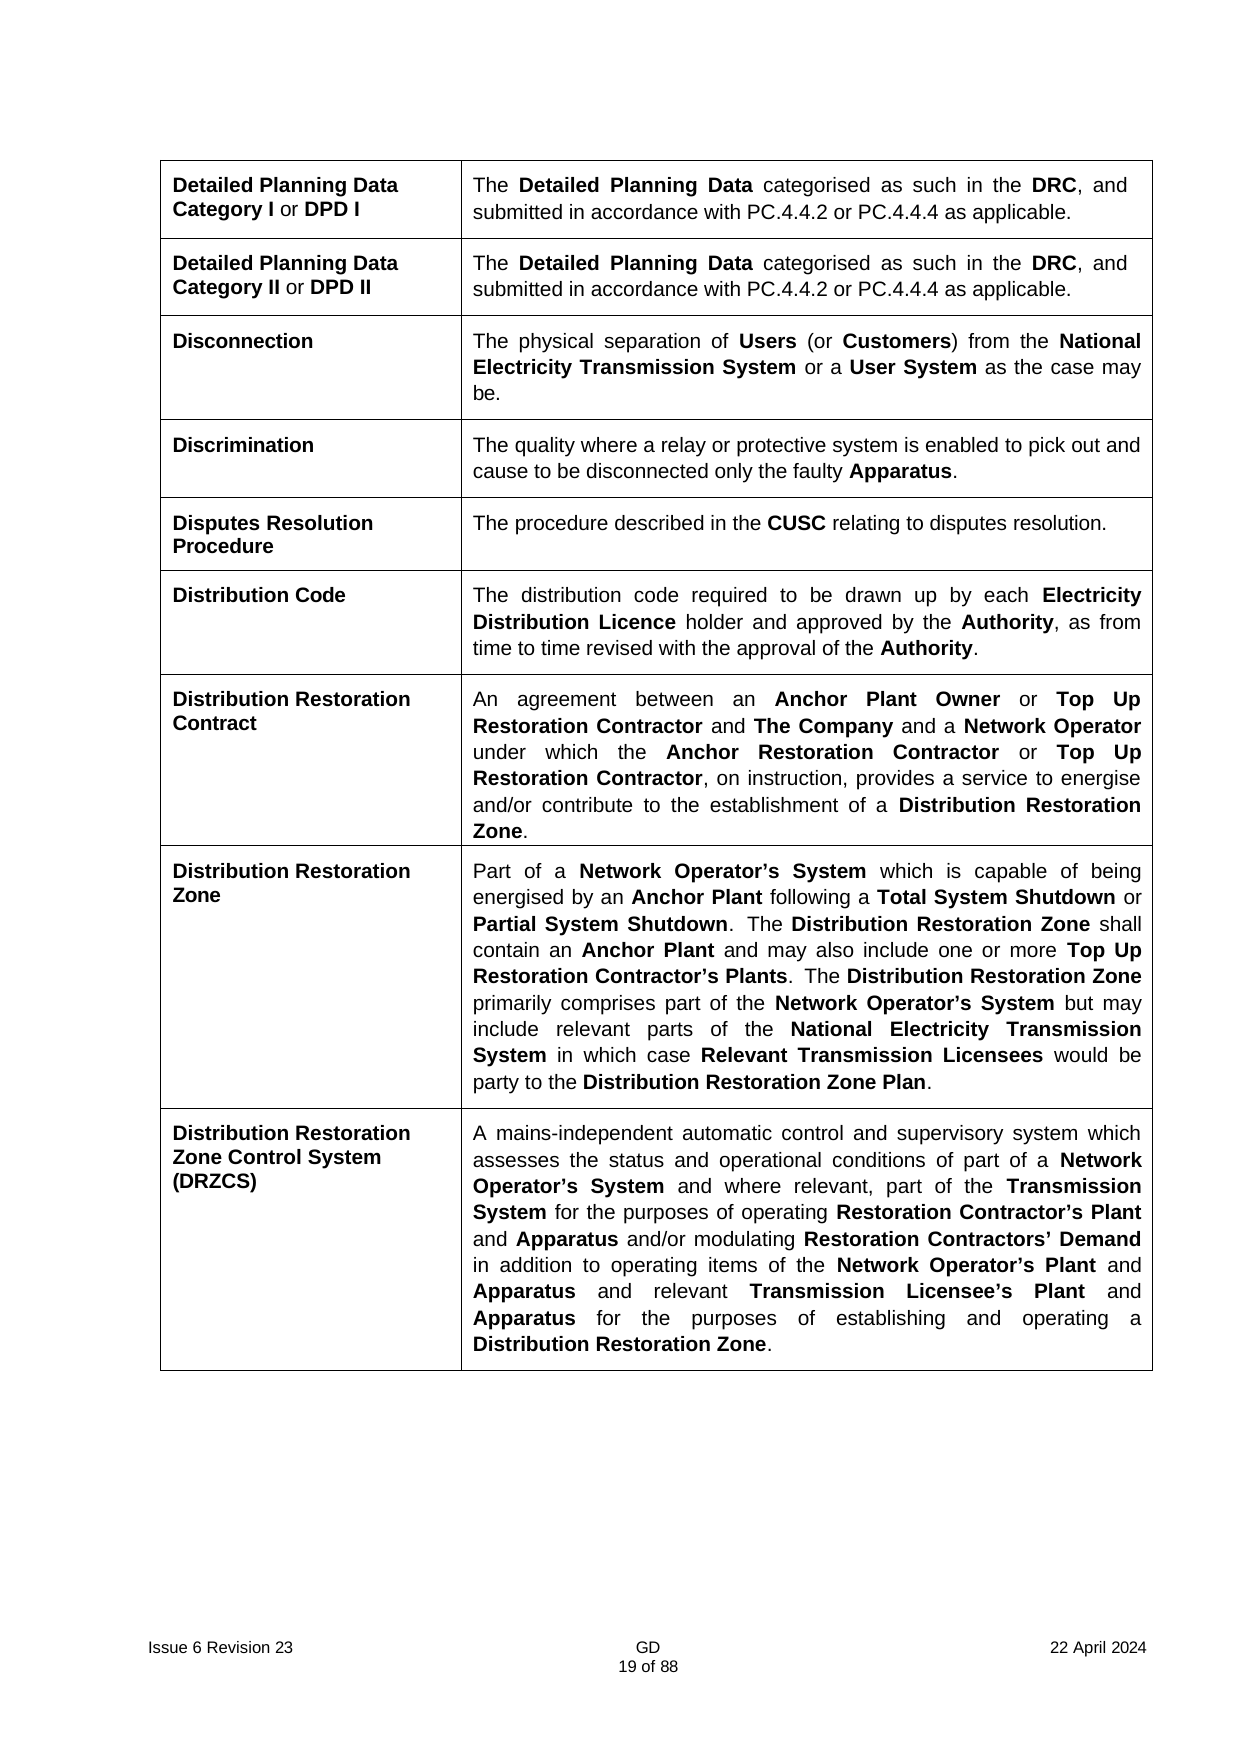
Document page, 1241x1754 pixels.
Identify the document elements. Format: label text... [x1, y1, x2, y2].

table_cell Distribution Restoration Contract [161, 675, 461, 845]
table_cell A mains-independent automatic control and supervisory system which assesses the status and operational conditions of part of a Network Operator’s System and where relevant, part of the Transmission System for the purposes of operating Restoration Contractor’s Plant and Apparatus and/or modulating Restoration Contractors’ Demand in addition to operating items of the Network Operator’s Plant and Apparatus and relevant Transmission Licensee’s Plant and Apparatus for the purposes of establishing and operating a Distribution Restoration Zone. [462, 1109, 1152, 1370]
table_cell The quality where a relay or protective system is enabled to pick out and cause to be disconnected only the faulty Apparatus. [462, 420, 1152, 497]
table_cell Disconnection [161, 316, 461, 419]
table_cell Disputes Resolution Procedure [161, 498, 461, 569]
table_cell Distribution Code [161, 571, 461, 674]
table_cell The procedure described in the CUSC relating to disputes resolution. [462, 498, 1152, 569]
table_cell Distribution Restoration Zone Control System (DRZCS) [161, 1109, 461, 1370]
table_cell The distribution code required to be drawn up by each Electricity Distribution Licence holder and approved by the Authority, as from time to time revised with the approval of the Authority. [462, 571, 1152, 674]
table_cell Part of a Network Operator’s System which is capable of being energised by an Anchor Plant following a Total System Shutdown or Partial System Shutdown. The Distribution Restoration Zone shall contain an Anchor Plant and may also include one or more Top Up Restoration Contractor’s Plants. The Distribution Restoration Zone primarily comprises part of the Network Operator’s System but may include relevant parts of the National Electricity Transmission System in which case Relevant Transmission Licensees would be party to the Distribution Restoration Zone Plan. [462, 846, 1152, 1108]
table_cell Distribution Restoration Zone [161, 846, 461, 1108]
table_cell Discrimination [161, 420, 461, 497]
table_header Detailed Planning Data Category I or DPD I [161, 161, 461, 237]
table_cell Detailed Planning Data Category II or DPD II [161, 239, 461, 315]
table_header The Detailed Planning Data categorised as such in the DRC, and submitted in accordance with PC.4.4.2 or PC.4.4.4 as applicable. [462, 161, 1152, 237]
table_cell The physical separation of Users (or Customers) from the National Electricity Transmission System or a User System as the case may be. [462, 316, 1152, 419]
table_cell An agreement between an Anchor Plant Owner or Top Up Restoration Contractor and The Company and a Network Operator under which the Anchor Restoration Contractor or Top Up Restoration Contractor, on instruction, provides a service to energise and/or contribute to the establishment of a Distribution Restoration Zone. [462, 675, 1152, 845]
table_cell The Detailed Planning Data categorised as such in the DRC, and submitted in accordance with PC.4.4.2 or PC.4.4.4 as applicable. [462, 239, 1152, 315]
